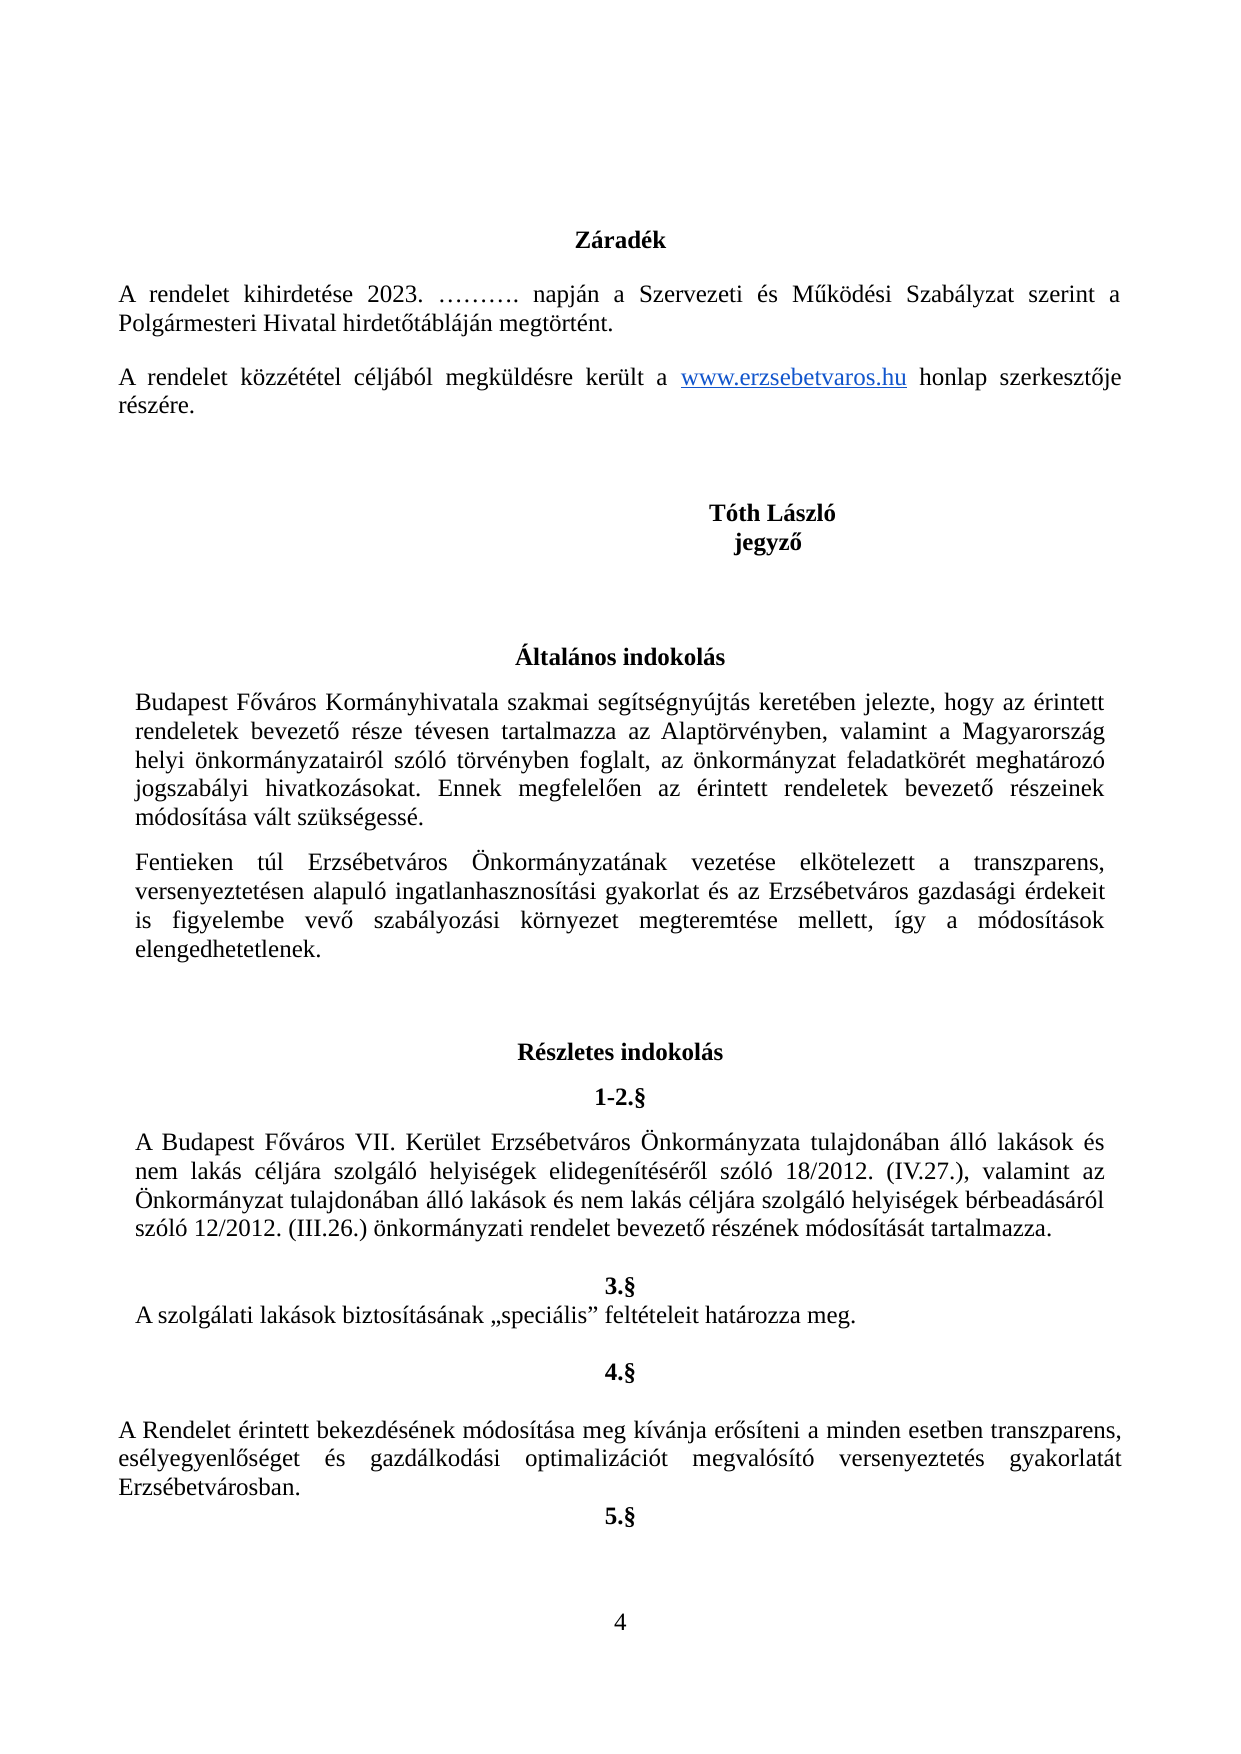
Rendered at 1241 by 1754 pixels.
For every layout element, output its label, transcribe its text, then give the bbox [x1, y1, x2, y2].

text Általános indokolás [135, 642, 1106, 671]
text Tóth László [268, 498, 1122, 527]
text Záradék [118, 226, 1122, 254]
text A Budapest Főváros VII. Kerület Erzsébetváros Önkormányzata tulajdonában álló lakások és nem lakás céljára szolgáló helyiségek elidegenítéséről szóló 18/2012. (IV.27.), valamint az Önkormányzat tulajdonában álló lakások és nem lakás céljára szolgáló helyiségek bérbeadásáról szóló 12/2012. (III.26.) önkormányzati rendelet bevezető részének módosítását tartalmazza. [135, 1127, 1106, 1242]
text 4.§ [135, 1357, 1106, 1386]
text A Rendelet érintett bekezdésének módosítása meg kívánja erősíteni a minden esetben transzparens, esélyegyenlőséget és gazdálkodási optimalizációt megvalósító versenyeztetés gyakorlatát Erzsébetvárosban. [118, 1415, 1122, 1501]
text Fentieken túl Erzsébetváros Önkormányzatának vezetése elkötelezett a transzparens, versenyeztetésen alapuló ingatlanhasznosítási gyakorlat és az Erzsébetváros gazdasági érdekeit is figyelembe vevő szabályozási környezet megteremtése mellett, így a módosítások elengedhetetlenek. [135, 847, 1106, 962]
text Budapest Főváros Kormányhivatala szakmai segítségnyújtás keretében jelezte, hogy az érintett rendeletek bevezető része tévesen tartalmazza az Alaptörvényben, valamint a Magyarország helyi önkormányzatairól szóló törvényben foglalt, az önkormányzat feladatkörét meghatározó jogszabályi hivatkozásokat. Ennek megfelelően az érintett rendeletek bevezető részeinek módosítása vált szükségessé. [135, 687, 1106, 831]
text 3.§ [135, 1271, 1106, 1300]
text A rendelet kihirdetése 2023. ………. napján a Szervezeti és Működési Szabályzat szerint a Polgármesteri Hivatal hirdetőtábláján megtörtént. [118, 279, 1122, 337]
text Részletes indokolás [135, 1037, 1106, 1065]
text A szolgálati lakások biztosításának „speciális” feltételeit határozza meg. [135, 1300, 1106, 1328]
text jegyző [268, 527, 1122, 556]
text 5.§ [135, 1501, 1106, 1530]
text A rendelet közzététel céljából megküldésre került a www.erzsebetvaros.hu honlap szerkesztője részére. [118, 362, 1122, 419]
text 1-2.§ [135, 1082, 1106, 1111]
